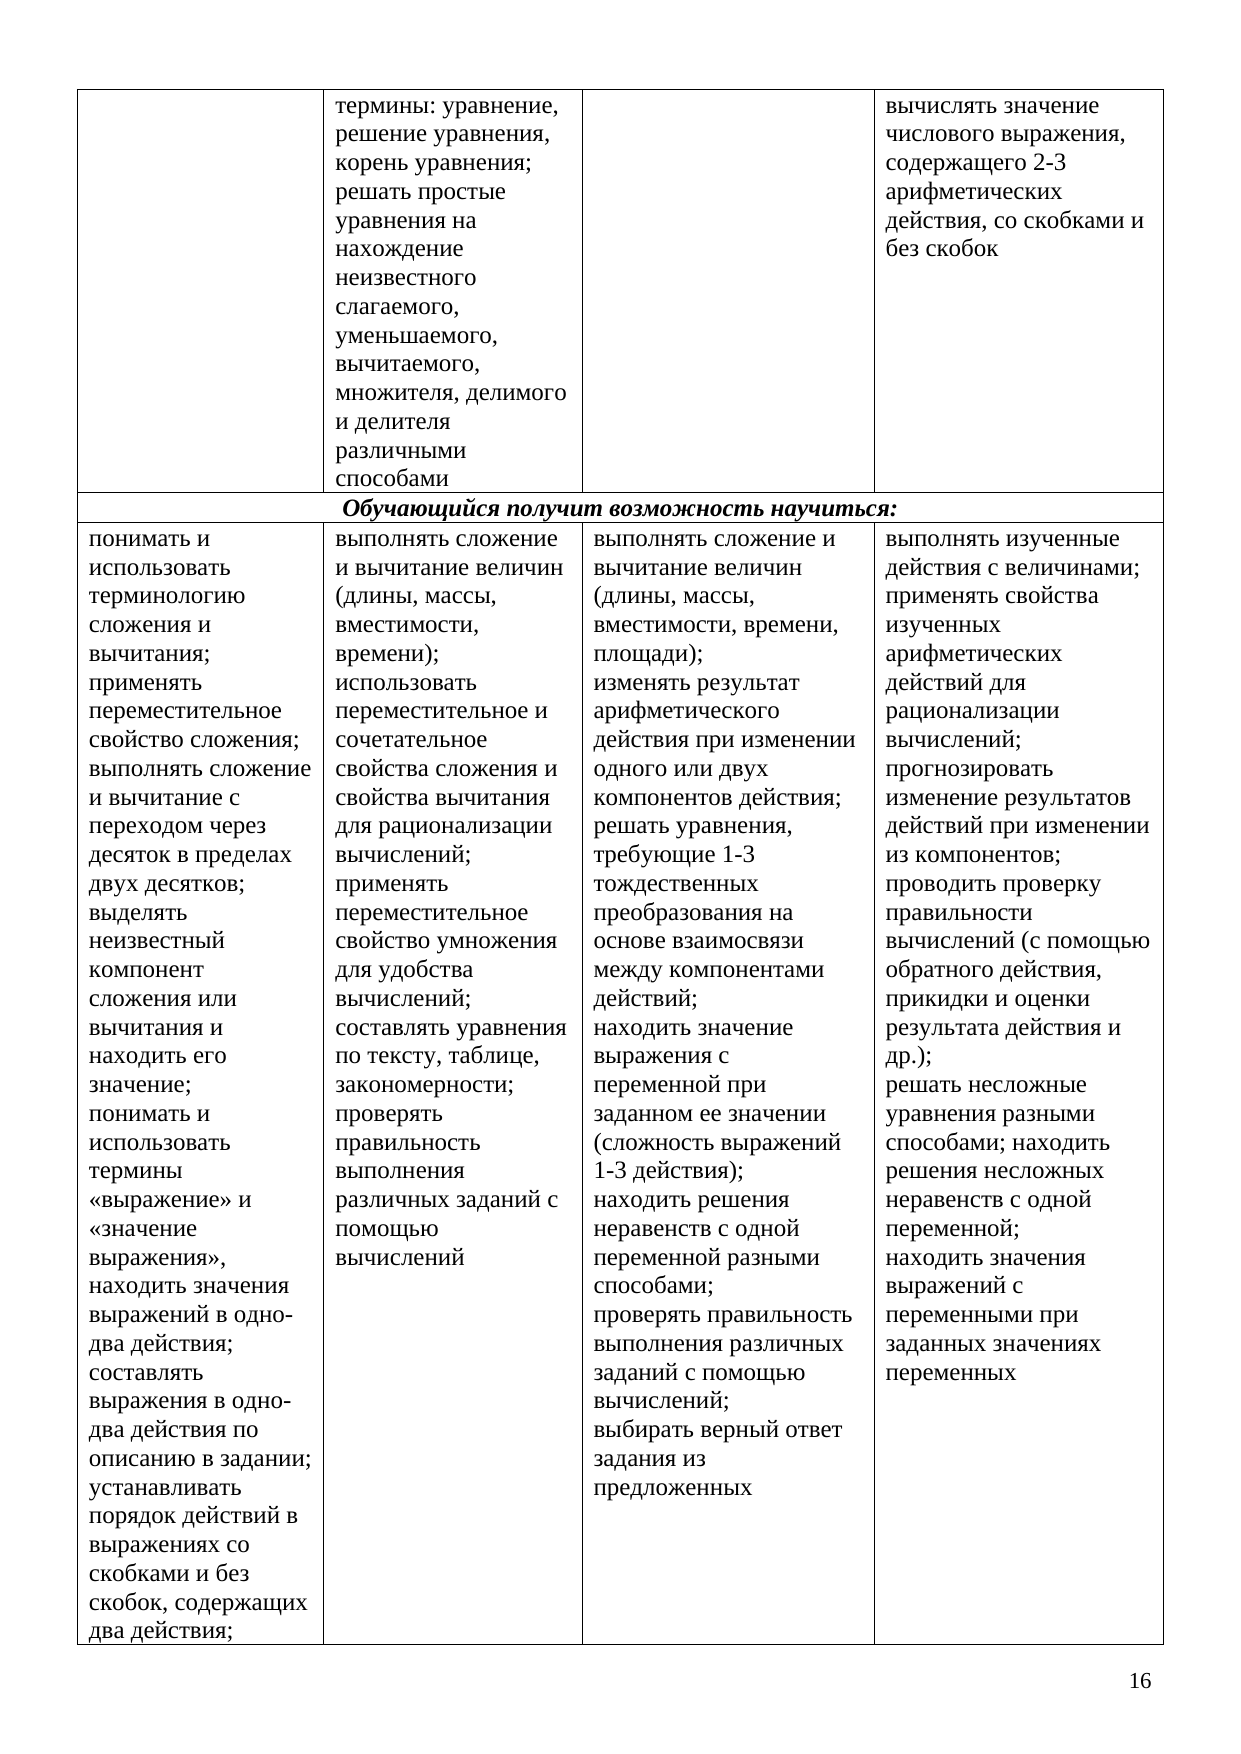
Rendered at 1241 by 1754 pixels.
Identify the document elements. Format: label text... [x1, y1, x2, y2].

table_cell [324, 523, 582, 1644]
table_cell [324, 90, 582, 492]
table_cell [583, 523, 874, 1644]
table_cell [583, 90, 874, 492]
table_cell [78, 90, 323, 492]
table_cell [875, 523, 1163, 1644]
table_cell Обучающийся получит возможность научиться: [78, 493, 1163, 522]
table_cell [875, 90, 1163, 492]
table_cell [78, 523, 323, 1644]
